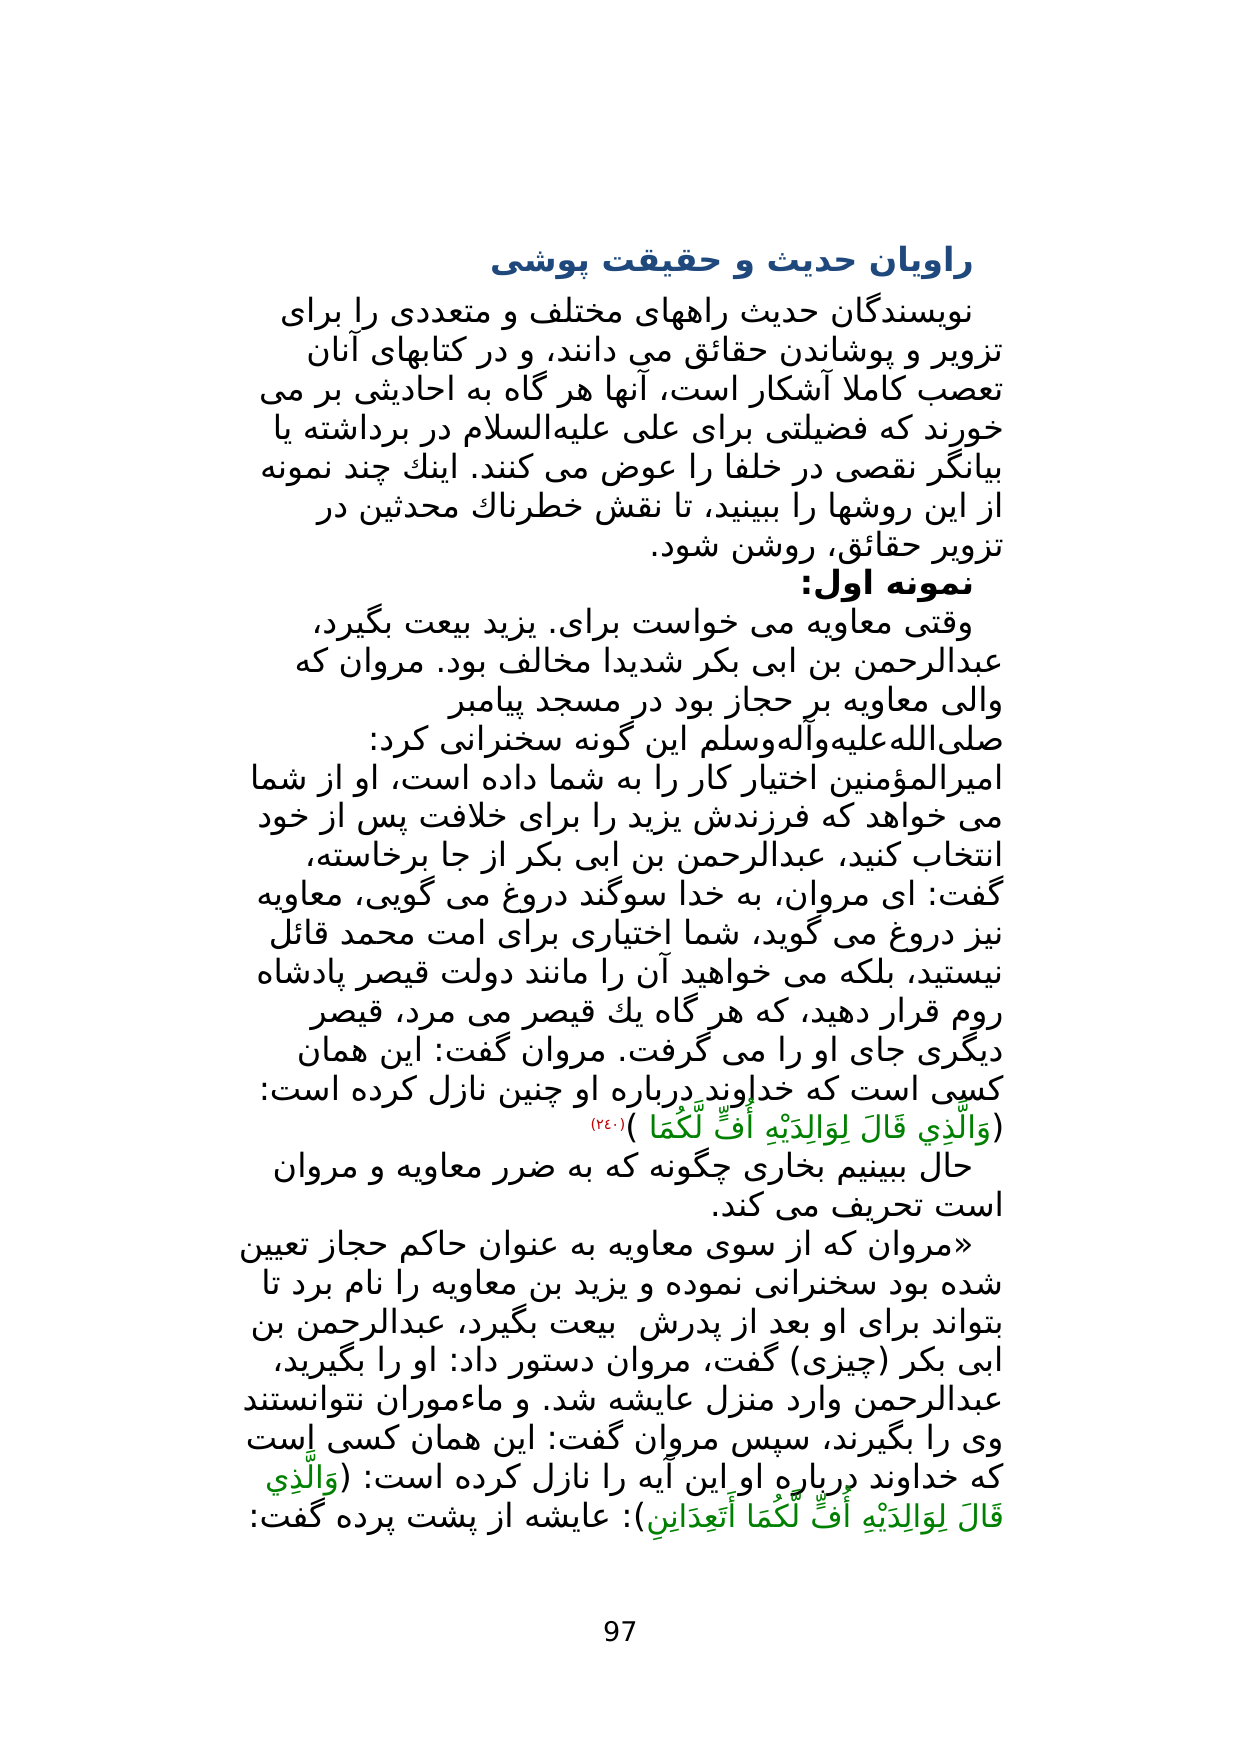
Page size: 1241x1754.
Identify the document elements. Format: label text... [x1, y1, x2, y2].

text نويسندگان حديث راههاى مختلف و متعددى را براى تزوير و پوشاندن حقائق مى دانند، و در كتابهاى آنان تعصب كاملا آشكار است، آنها هر گاه به احاديثى بر مى خورند كه فضيلتى براى على عليه‌السلام در برداشته يا بيانگر نقصى در خلفا را عوض مى كنند. اينك چند نمونه از اين روشها را ببينيد، تا نقش خطرناك محدثين در تزوير حقائق، روشن شود. [236, 292, 1004, 564]
text وقتى معاويه مى خواست برای. يزيد بيعت بگيرد، عبدالرحمن بن ابى بكر شديدا مخالف بود. مروان كه والى معاويه بر حجاز بود در مسجد پيامبر صلى‌الله‌عليه‌وآله‌وسلم اين گونه سخنرانى كرد: اميرالمؤمنين اختيار كار را به شما داده است، او از شما مى خواهد كه فرزندش يزيد را براى خلافت پس از خود انتخاب كنيد، عبدالرحمن بن ابى بكر از جا برخاسته، گفت: اى مروان، به خدا سوگند دروغ مى گويى، معاويه نيز دروغ مى گويد، شما اختيارى براى امت محمد قائل نيستيد، بلكه مى خواهيد آن را مانند دولت قيصر پادشاه روم قرار دهيد، كه هر گاه يك قيصر مى مرد، قيصر ديگرى جاى او را مى گرفت. مروان گفت: اين همان كسى است كه خداوند درباره او چنين نازل كرده است: (وَالَّذِي قَالَ لِوَالِدَيْهِ أُفٍّ لَّكُمَا )(٢٤٠) [236, 603, 1004, 1147]
text حال ببينيم بخارى چگونه كه به ضرر معاويه و مروان است تحريف مى كند. [236, 1147, 1004, 1224]
subtitle راويان حديث و حقيقت پوشى [236, 241, 1004, 279]
text نمونه اول: [236, 564, 1004, 603]
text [236, 1224, 1004, 1535]
